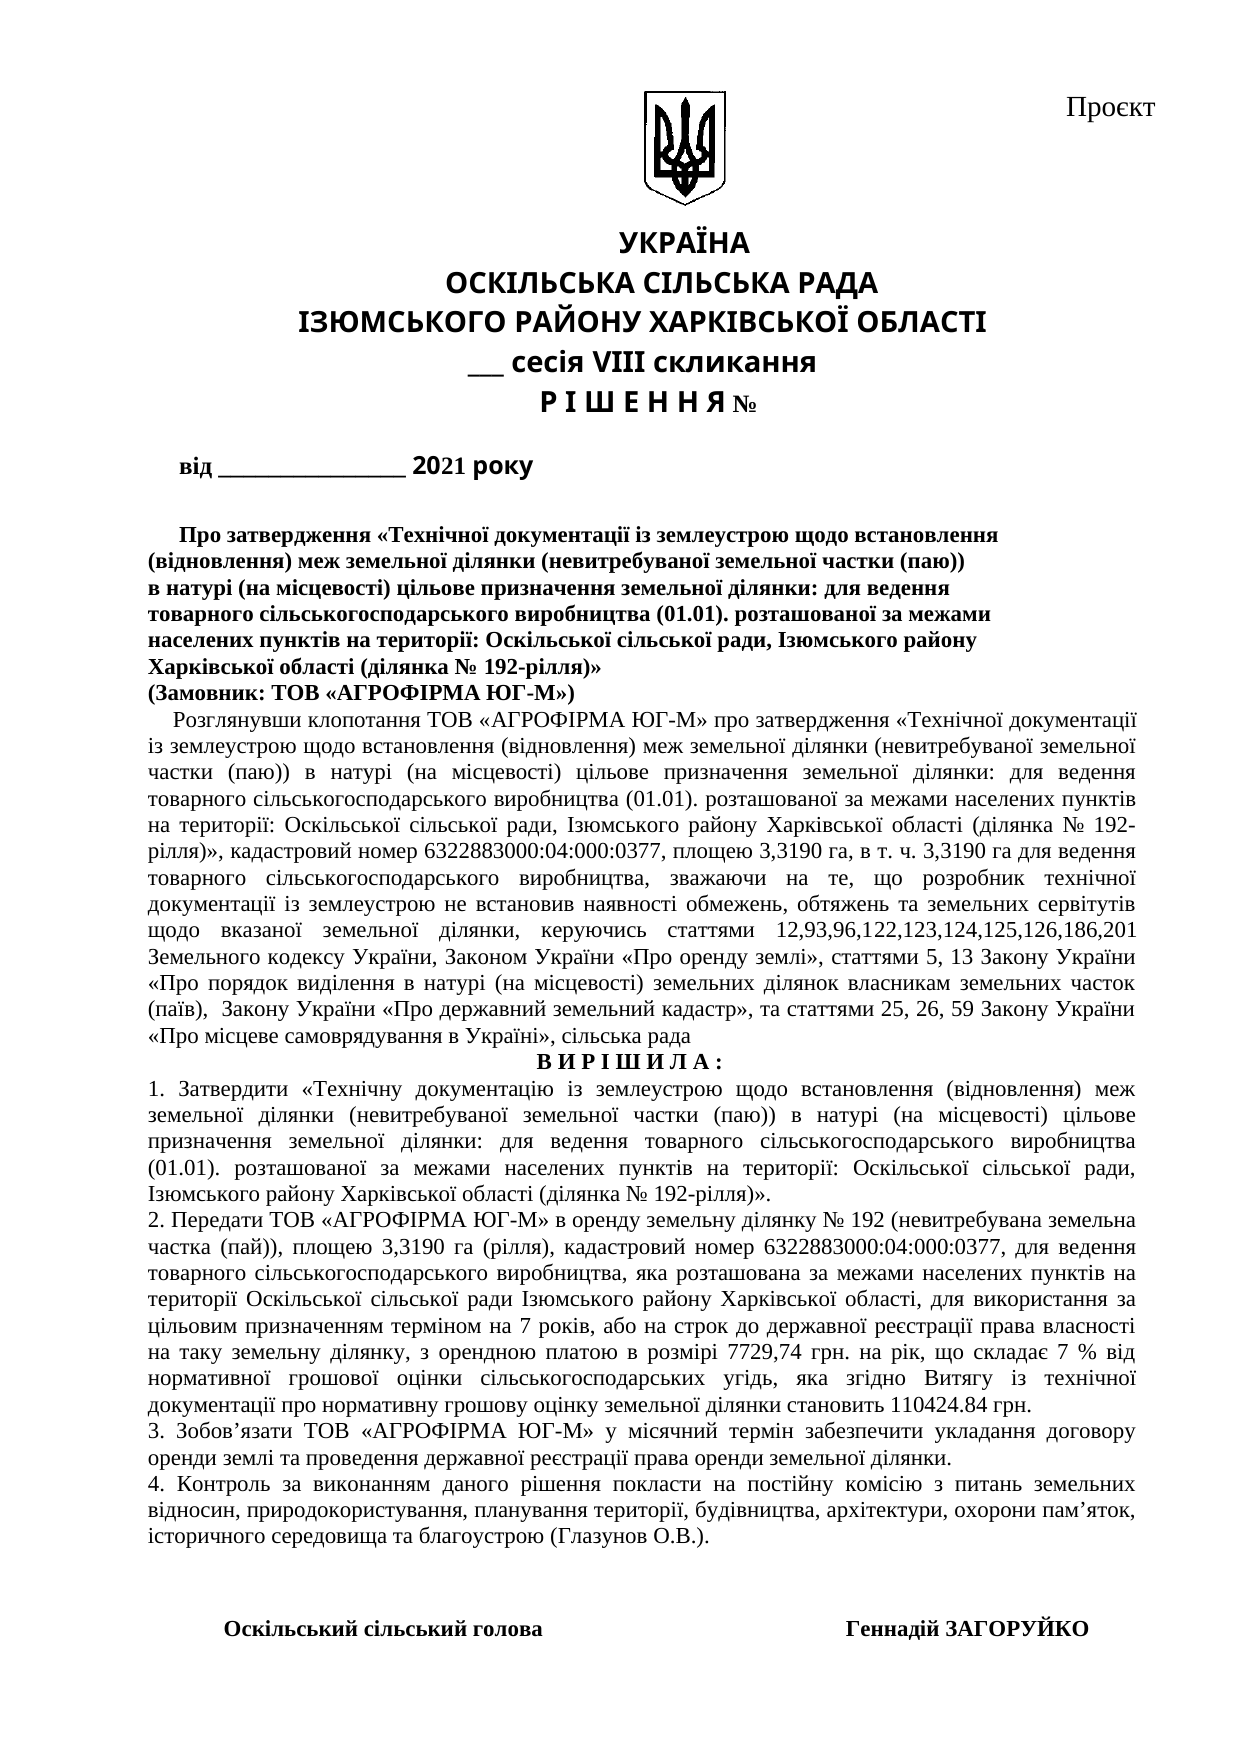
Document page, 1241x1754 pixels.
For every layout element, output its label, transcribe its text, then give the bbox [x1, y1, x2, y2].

text Харківської області (ділянка № 192-рілля)» [148, 653, 1137, 679]
text Про затвердження «Технічної документації із землеустрою щодо встановлення (відновлення) меж земельної ділянки (невитребуваної земельної частки (паю)) [148, 521, 1137, 574]
text УКРАЇНА [148, 222, 1137, 262]
text ІЗЮМСЬКОГО РАЙОНУ ХАРКІВСЬКОЇ ОБЛАСТІ [148, 302, 1137, 341]
text Р І Ш Е Н Н Я № [198, 381, 1137, 421]
text в натурі (на місцевості) цільове призначення земельної ділянки: для ведення [148, 574, 1137, 600]
text В И Р І Ш И Л А : [148, 1048, 1137, 1074]
text (Замовник: ТОВ «АГРОФІРМА ЮГ-М») [148, 679, 1137, 706]
text Розглянувши клопотання ТОВ «АГРОФІРМА ЮГ-М» про затвердження «Технічної документації із землеустрою щодо встановлення (відновлення) меж земельної ділянки (невитребуваної земельної частки (паю)) в натурі (на місцевості) цільове призначення земельної ділянки: для ведення товарного сільськогосподарського виробництва (01.01). розташованої за межами населених пунктів на території: Оскільської сільської ради, Ізюмського району Харківської області (ділянка № 192-рілля)», кадастровий номер 6322883000:04:000:0377, площею 3,3190 га, в т. ч. 3,3190 га для ведення товарного сільськогосподарського виробництва, зважаючи на те, що розробник технічної документації із землеустрою не встановив наявності обмежень, обтяжень та земельних сервітутів щодо вказаної земельної ділянки, керуючись статтями 12,93,96,122,123,124,125,126,186,201 Земельного кодексу України, Законом України «Про оренду землі», статтями 5, 13 Закону України «Про порядок виділення в натурі (на місцевості) земельних ділянок власникам земельних часток (паїв), Закону України «Про державний земельний кадастр», та статтями 25, 26, 59 Закону України «Про місцеве самоврядування в Україні», сільська рада [148, 706, 1137, 1048]
text ___ сесія VІІІ скликання [148, 341, 1137, 381]
text 4. Контроль за виконанням даного рішення покласти на постійну комісію з питань земельних відносин, природокористування, планування території, будівництва, архітектури, охорони пам’яток, історичного середовища та благоустрою (Глазунов О.В.). [148, 1470, 1137, 1549]
text Оскільський сільський голова Геннадій ЗАГОРУЙКО [148, 1615, 1137, 1641]
text 2. Передати ТОВ «АГРОФІРМА ЮГ-М» в оренду земельну ділянку № 192 (невитребувана земельна частка (пай)), площею 3,3190 га (рілля), кадастровий номер 6322883000:04:000:0377, для ведення товарного сільськогосподарського виробництва, яка розташована за межами населених пунктів на території Оскільської сільської ради Ізюмського району Харківської області, для використання за цільовим призначенням терміном на 7 років, або на строк до державної реєстрації права власності на таку земельну ділянку, з орендною платою в розмірі 7729,74 грн. на рік, що складає 7 % від нормативної грошової оцінки сільськогосподарських угідь, яка згідно Витягу із технічної документації про нормативну грошову оцінку земельної ділянки становить 110424.84 грн. [148, 1206, 1137, 1417]
text від _______________ 2021 року [148, 447, 1137, 481]
text ОСКІЛЬСЬКА СІЛЬСЬКА РАДА [148, 262, 1137, 302]
text населених пунктів на території: Оскільської сільської ради, Ізюмського району [148, 627, 1137, 653]
table_header Проєкт [148, 89, 1167, 222]
text товарного сільськогосподарського виробництва (01.01). розташованої за межами [148, 600, 1137, 627]
text 3. Зобов’язати ТОВ «АГРОФІРМА ЮГ-М» у місячний термін забезпечити укладання договору оренди землі та проведення державної реєстрації права оренди земельної ділянки. [148, 1417, 1137, 1470]
text 1. Затвердити «Технічну документацію із землеустрою щодо встановлення (відновлення) меж земельної ділянки (невитребуваної земельної частки (паю)) в натурі (на місцевості) цільове призначення земельної ділянки: для ведення товарного сільськогосподарського виробництва (01.01). розташованої за межами населених пунктів на території: Оскільської сільської ради, Ізюмського району Харківської області (ділянка № 192-рілля)». [148, 1074, 1137, 1206]
